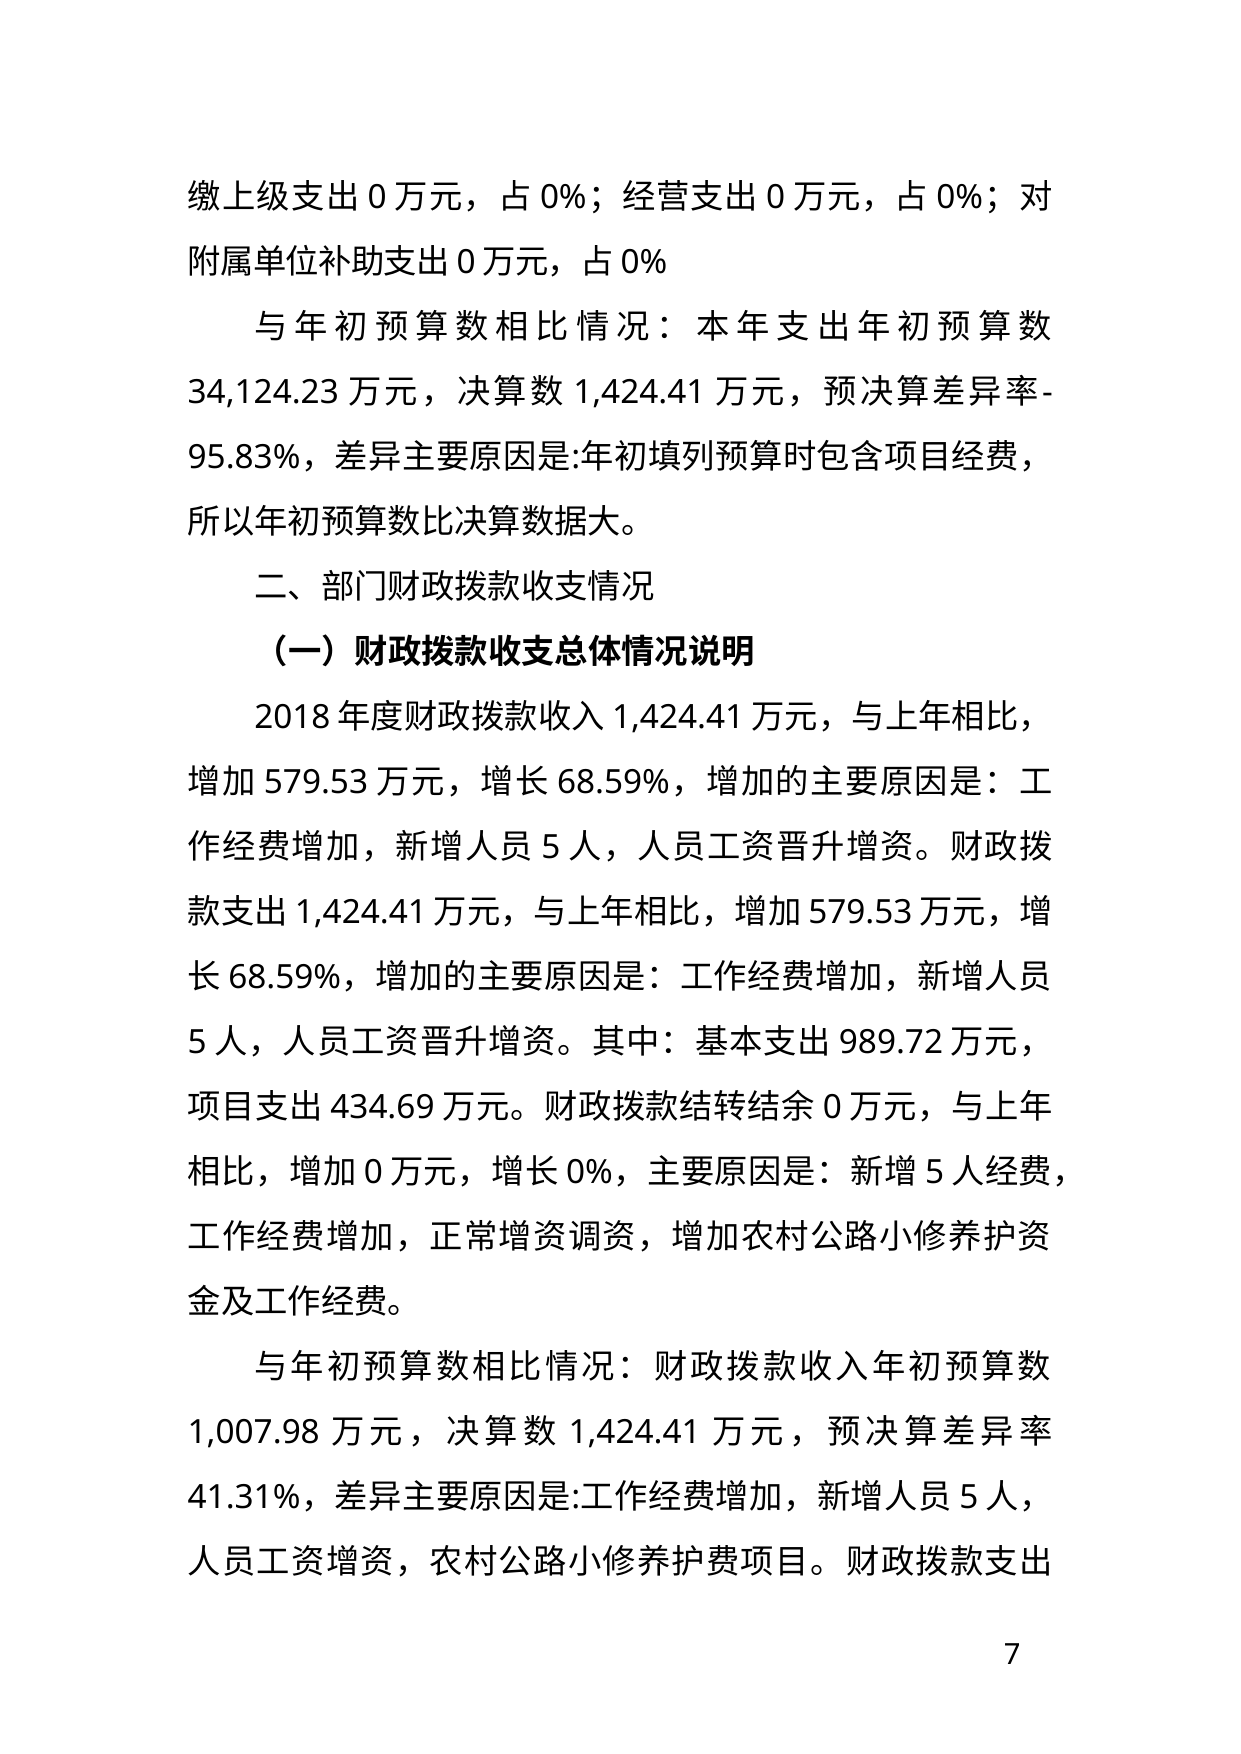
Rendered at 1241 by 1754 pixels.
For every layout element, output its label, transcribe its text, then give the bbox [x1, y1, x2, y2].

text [187, 1332, 1053, 1592]
text 二、部门财政拨款收支情况 [187, 552, 1053, 617]
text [187, 162, 1053, 292]
text 2018年度财政拨款收入1,424.41万元，与上年相比，增加579.53万元，增长68.59%，增加的主要原因是：工作经费增加，新增人员5人，人员工资晋升增资。财政拨款支出1,424.41万元，与上年相比，增加579.53万元，增长68.59%，增加的主要原因是：工作经费增加，新增人员5人，人员工资晋升增资。其中：基本支出989.72万元，项目支出434.69万元。财政拨款结转结余0万元，与上年相比，增加0万元，增长0%，主要原因是：新增5人经费，工作经费增加，正常增资调资，增加农村公路小修养护资金及工作经费。 [187, 682, 1053, 1332]
text （一）财政拨款收支总体情况说明 [187, 617, 1053, 682]
text 与年初预算数相比情况：本年支出年初预算数34,124.23万元，决算数1,424.41万元，预决算差异率-95.83%，差异主要原因是:年初填列预算时包含项目经费，所以年初预算数比决算数据大。 [187, 292, 1053, 552]
